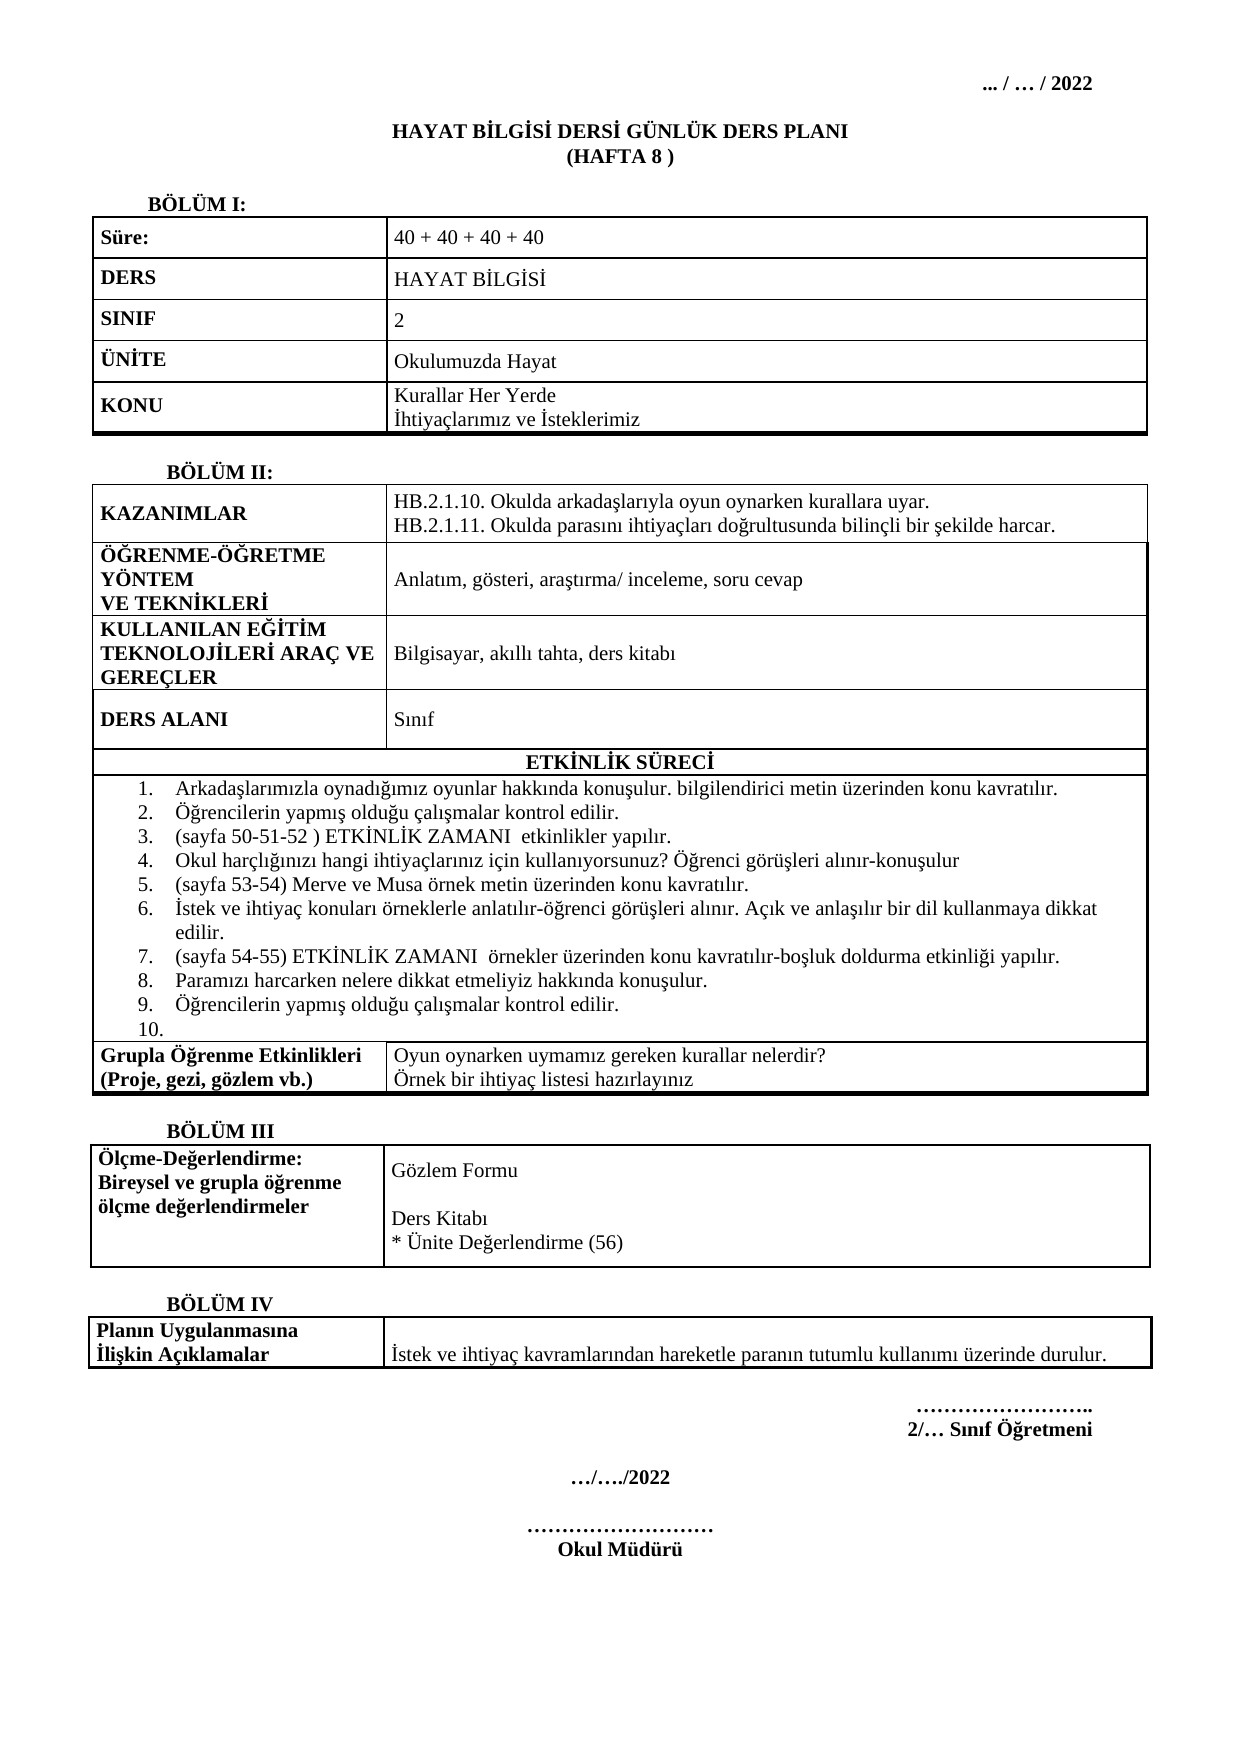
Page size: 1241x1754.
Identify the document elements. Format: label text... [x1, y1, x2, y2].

table_cell Kurallar Her Yerde İhtiyaçlarımız ve İsteklerimiz [388, 383, 1146, 431]
table_header İstek ve ihtiyaç kavramlarından hareketle paranın tutumlu kullanımı üzerinde durulur. [385, 1318, 1150, 1366]
table_header KAZANIMLAR [93, 485, 386, 542]
text …………………….. [148, 1392, 1092, 1417]
text BÖLÜM II: [148, 459, 1092, 484]
table_cell ÜNİTE [94, 341, 386, 381]
text …/…./2022 [148, 1465, 1092, 1489]
table_header Süre: [94, 218, 386, 257]
table_cell Bilgisayar, akıllı tahta, ders kitabı [387, 616, 1146, 689]
subtitle BÖLÜM III [148, 1119, 1092, 1143]
text BÖLÜM I: [148, 192, 1092, 216]
table_cell SINIF [94, 300, 386, 340]
text ... / … / 2022 [148, 71, 1092, 95]
table_cell DERS [94, 259, 386, 298]
text Okul Müdürü [148, 1537, 1092, 1561]
table_header Gözlem Formu Ders Kitabı * Ünite Değerlendirme (56) [385, 1146, 1149, 1266]
table_cell Arkadaşlarımızla oynadığımız oyunlar hakkında konuşulur. bilgilendirici metin üzerinden konu kavratılır. Öğrencilerin yapmış olduğu çalışmalar kontrol edilir. (sayfa 50-51-52 ) ETKİNLİK ZAMANI etkinlikler yapılır. Okul harçlığınızı hangi ihtiyaçlarınız için kullanıyorsunuz? Öğrenci görüşleri alınır-konuşulur (sayfa 53-54) Merve ve Musa örnek metin üzerinden konu kavratılır. İstek ve ihtiyaç konuları örneklerle anlatılır-öğrenci görüşleri alınır. Açık ve anlaşılır bir dil kullanmaya dikkat edilir. (sayfa 54-55) ETKİNLİK ZAMANI örnekler üzerinden konu kavratılır-boşluk doldurma etkinliği yapılır. Paramızı harcarken nelere dikkat etmeliyiz hakkında konuşulur. Öğrencilerin yapmış olduğu çalışmalar kontrol edilir. [94, 776, 1146, 1041]
table_cell Grupla Öğrenme Etkinlikleri (Proje, gezi, gözlem vb.) [94, 1042, 386, 1091]
table_cell HAYAT BİLGİSİ [388, 259, 1146, 298]
table_cell ETKİNLİK SÜRECİ [94, 750, 1146, 774]
table_cell KONU [94, 383, 386, 431]
table_cell DERS ALANI [94, 690, 386, 748]
table_cell Oyun oynarken uymamız gereken kurallar nelerdir? Örnek bir ihtiyaç listesi hazırlayınız [387, 1043, 1146, 1091]
text ……………………… [148, 1513, 1092, 1537]
table_header Planın Uygulanmasına İlişkin Açıklamalar [90, 1318, 383, 1366]
table_cell 2 [388, 300, 1146, 340]
table_cell ÖĞRENME-ÖĞRETME YÖNTEM VE TEKNİKLERİ [93, 543, 386, 615]
table_cell Anlatım, gösteri, araştırma/ inceleme, soru cevap [387, 543, 1146, 615]
table_header Ölçme-Değerlendirme: Bireysel ve grupla öğrenme ölçme değerlendirmeler [92, 1146, 383, 1266]
table_header 40 + 40 + 40 + 40 [388, 218, 1146, 257]
table_cell KULLANILAN EĞİTİM TEKNOLOJİLERİ ARAÇ VE GEREÇLER [93, 616, 386, 689]
text 2/… Sınıf Öğretmeni [148, 1417, 1092, 1441]
text HAYAT BİLGİSİ DERSİ GÜNLÜK DERS PLANI [148, 119, 1092, 143]
table_cell Sınıf [387, 690, 1146, 748]
table_header HB.2.1.10. Okulda arkadaşlarıyla oyun oynarken kurallara uyar. HB.2.1.11. Okulda parasını ihtiyaçları doğrultusunda bilinçli bir şekilde harcar. [387, 485, 1147, 542]
text (HAFTA 8 ) [148, 143, 1092, 168]
table_cell Okulumuzda Hayat [388, 341, 1146, 381]
subtitle BÖLÜM IV [148, 1292, 1092, 1316]
